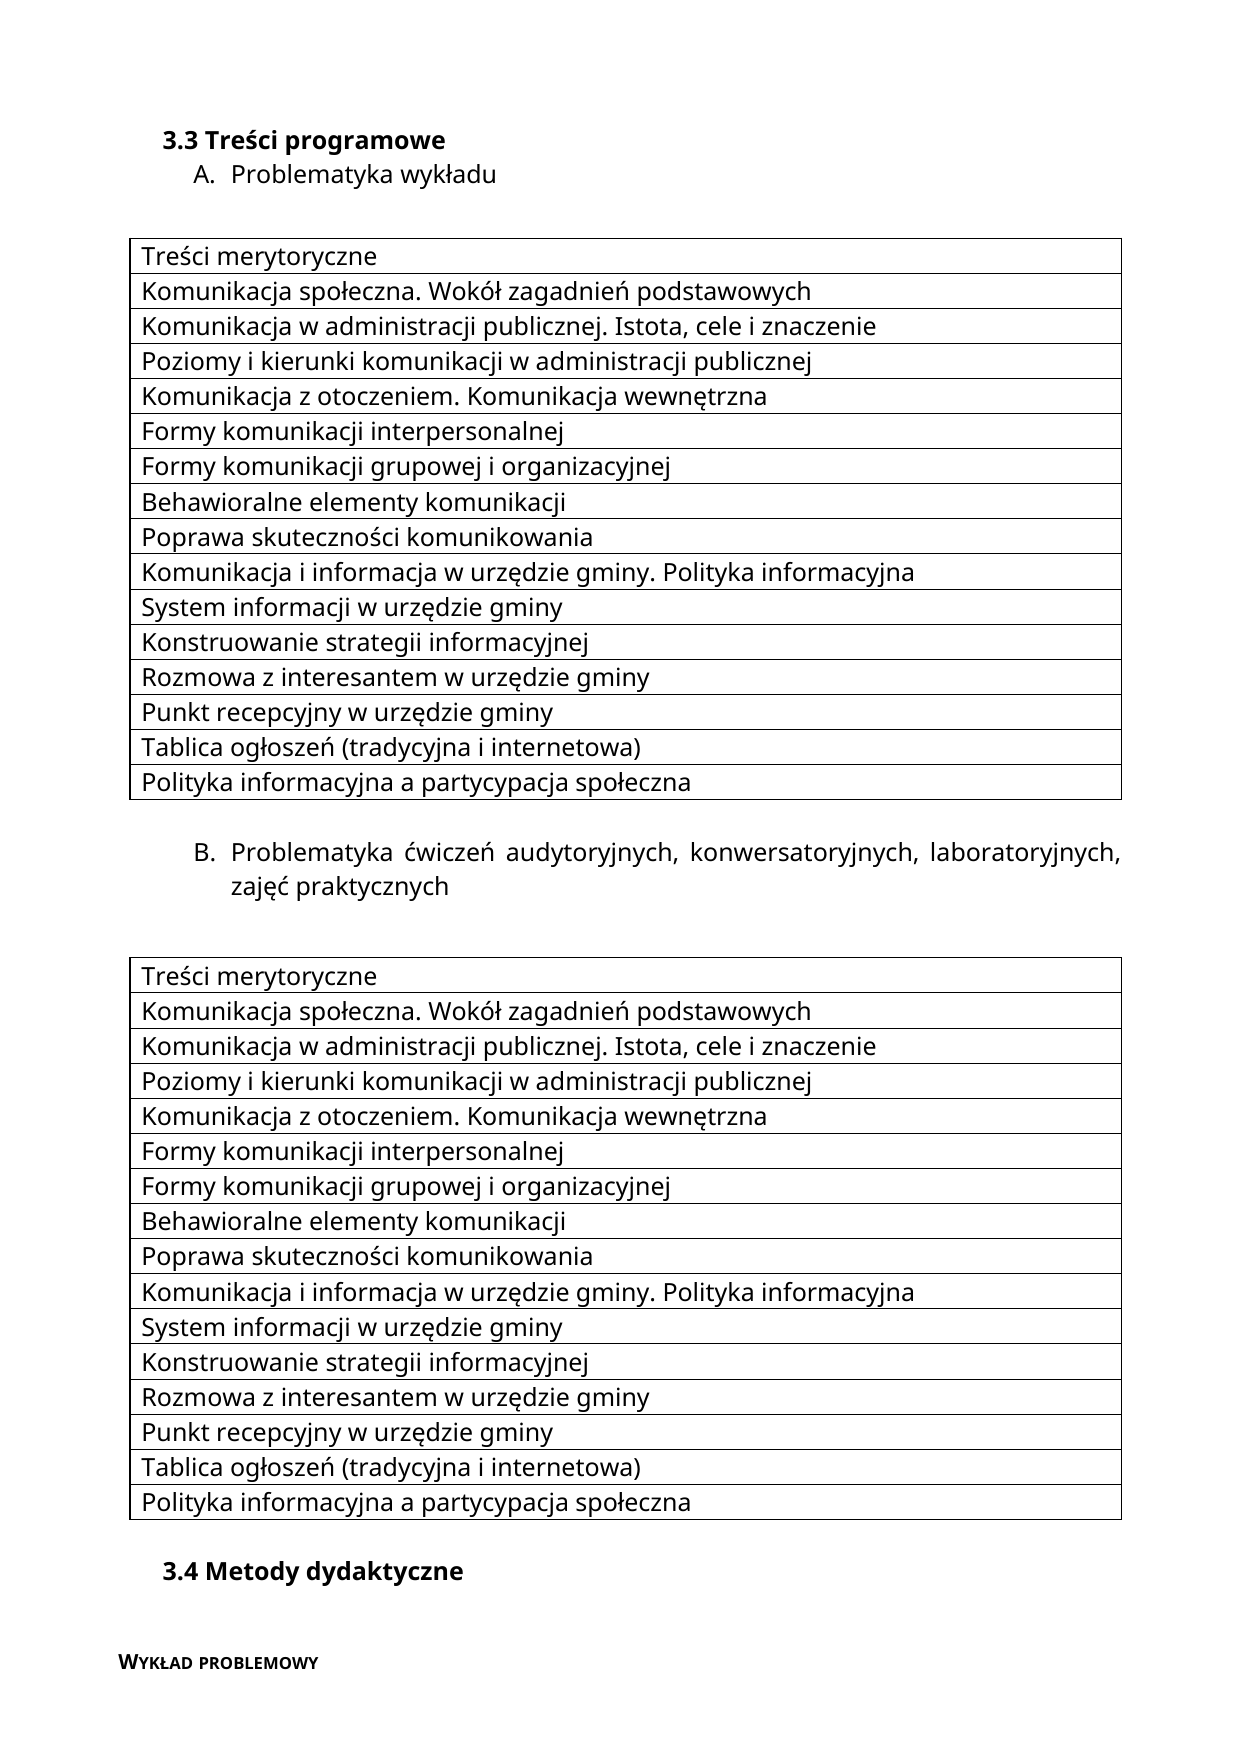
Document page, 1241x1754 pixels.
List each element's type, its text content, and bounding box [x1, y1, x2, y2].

table_cell Formy komunikacji interpersonalnej [131, 1134, 1121, 1168]
list Problematyka wykładu [193, 157, 1122, 191]
table_cell Polityka informacyjna a partycypacja społeczna [131, 765, 1121, 799]
table_cell Punkt recepcyjny w urzędzie gminy [131, 695, 1121, 729]
table_cell Komunikacja społeczna. Wokół zagadnień podstawowych [131, 274, 1121, 308]
table_cell Poziomy i kierunki komunikacji w administracji publicznej [131, 1064, 1121, 1098]
table_cell Poprawa skuteczności komunikowania [131, 1239, 1121, 1273]
list Problematyka ćwiczeń audytoryjnych, konwersatoryjnych, laboratoryjnych, zajęć praktycznych [193, 834, 1122, 902]
table_cell Tablica ogłoszeń (tradycyjna i internetowa) [131, 1450, 1121, 1484]
table_cell Punkt recepcyjny w urzędzie gminy [131, 1415, 1121, 1449]
table_cell Komunikacja i informacja w urzędzie gminy. Polityka informacyjna [131, 554, 1121, 588]
table_header Treści merytoryczne [131, 239, 1121, 272]
table_cell Komunikacja z otoczeniem. Komunikacja wewnętrzna [131, 379, 1121, 413]
table_cell Rozmowa z interesantem w urzędzie gminy [131, 660, 1121, 694]
table_cell Formy komunikacji grupowej i organizacyjnej [131, 1169, 1121, 1203]
table_cell Komunikacja z otoczeniem. Komunikacja wewnętrzna [131, 1099, 1121, 1133]
table_cell Behawioralne elementy komunikacji [131, 484, 1121, 518]
text Wykład problemowy [118, 1647, 1122, 1676]
text 3.4 Metody dydaktyczne [162, 1554, 1122, 1588]
list 3.3 Treści programowe [162, 123, 1122, 157]
table_cell Komunikacja społeczna. Wokół zagadnień podstawowych [131, 993, 1121, 1027]
table_cell Komunikacja i informacja w urzędzie gminy. Polityka informacyjna [131, 1274, 1121, 1308]
table_cell System informacji w urzędzie gminy [131, 590, 1121, 623]
table_cell Poziomy i kierunki komunikacji w administracji publicznej [131, 344, 1121, 378]
table_cell Komunikacja w administracji publicznej. Istota, cele i znaczenie [131, 309, 1121, 343]
table_cell Behawioralne elementy komunikacji [131, 1204, 1121, 1238]
table_cell System informacji w urzędzie gminy [131, 1309, 1121, 1343]
table_header Treści merytoryczne [131, 958, 1121, 992]
table_cell Rozmowa z interesantem w urzędzie gminy [131, 1380, 1121, 1413]
table_cell Polityka informacyjna a partycypacja społeczna [131, 1485, 1121, 1519]
table_cell Komunikacja w administracji publicznej. Istota, cele i znaczenie [131, 1029, 1121, 1062]
table_cell Tablica ogłoszeń (tradycyjna i internetowa) [131, 730, 1121, 764]
table_cell Konstruowanie strategii informacyjnej [131, 625, 1121, 659]
table_cell Poprawa skuteczności komunikowania [131, 519, 1121, 553]
table_cell Formy komunikacji interpersonalnej [131, 414, 1121, 448]
table_cell Formy komunikacji grupowej i organizacyjnej [131, 449, 1121, 483]
table_cell Konstruowanie strategii informacyjnej [131, 1344, 1121, 1378]
